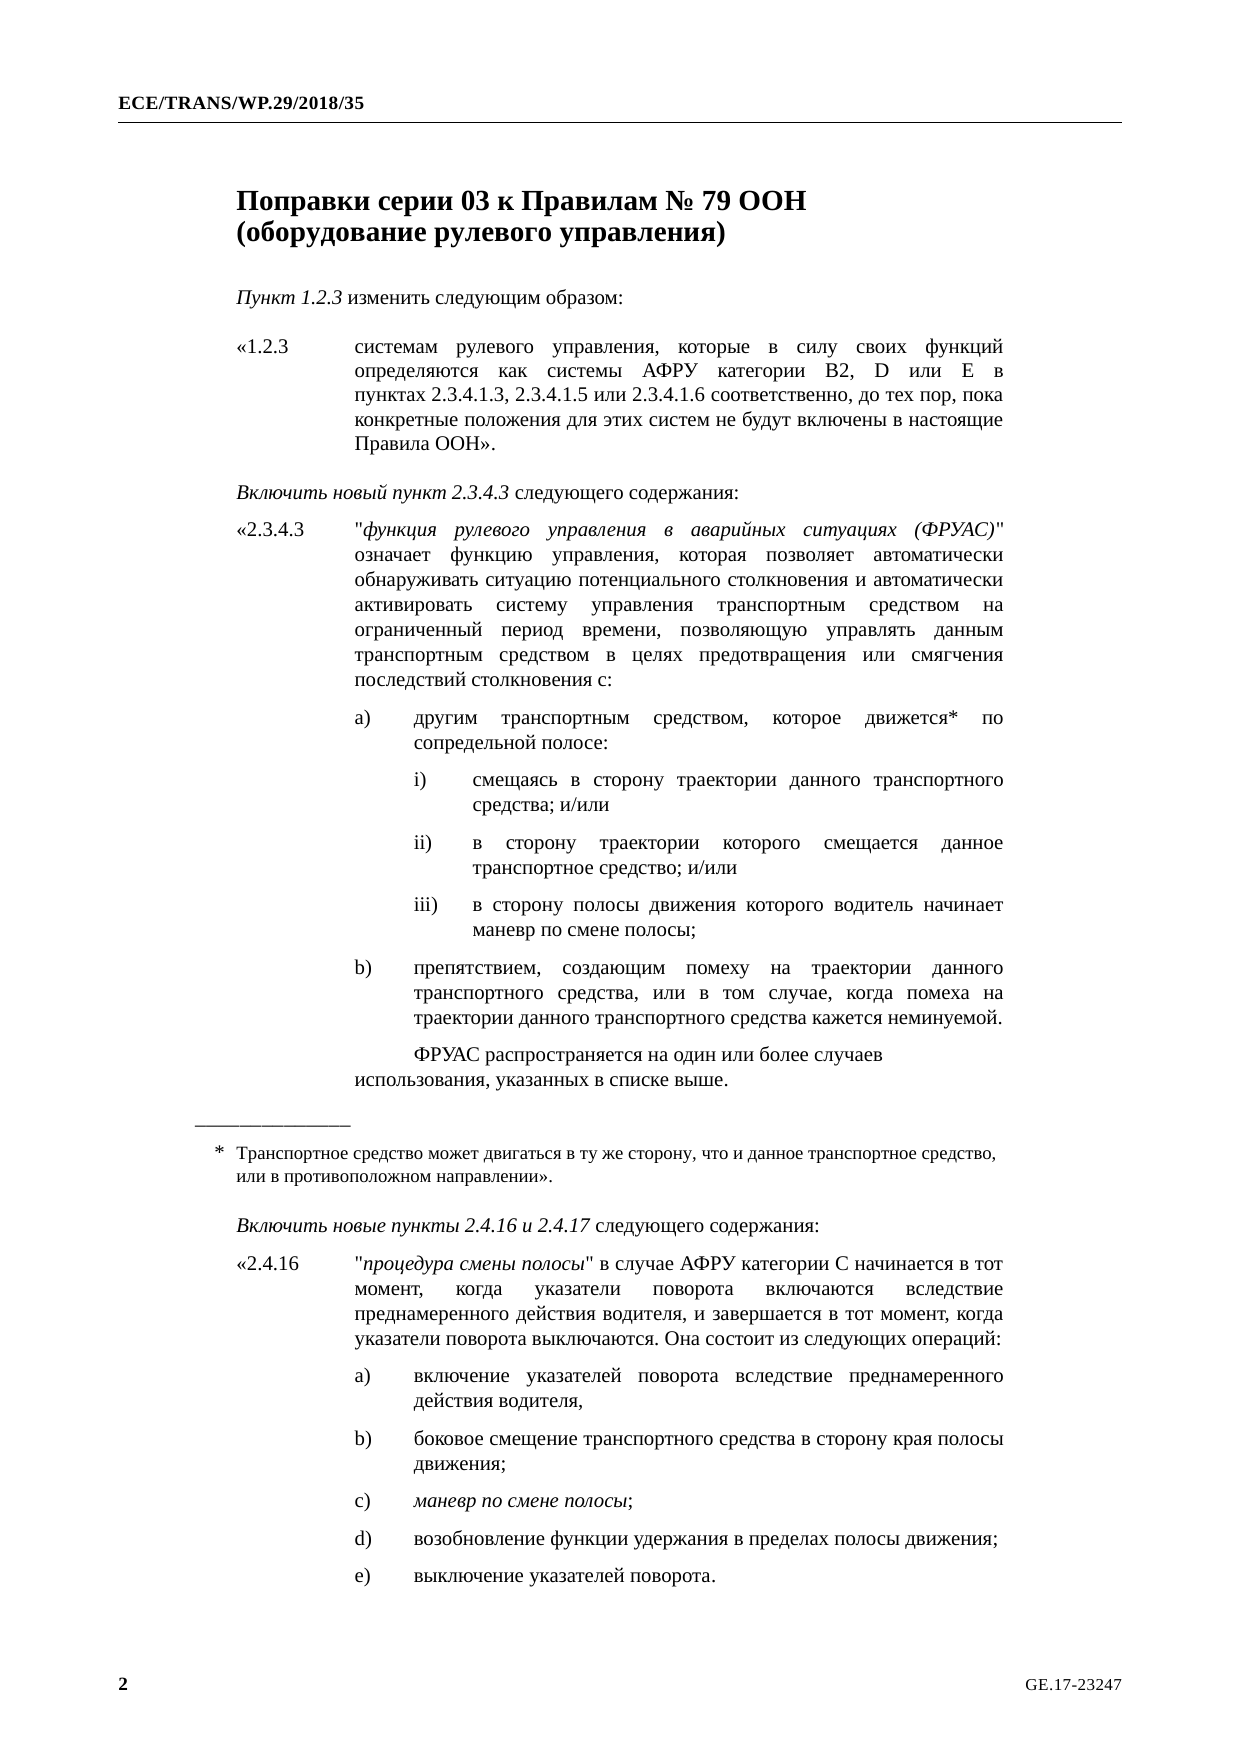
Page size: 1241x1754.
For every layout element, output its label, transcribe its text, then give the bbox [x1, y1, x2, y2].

text iii) в сторону полосы движения которого водитель начинает маневр по смене полосы; [354, 891, 1004, 941]
text b) препятствием, создающим помеху на траектории данного транспортного средства, или в том случае, когда помеха на траектории данного транспортного средства кажется неминуемой. [354, 954, 1004, 1029]
text b) боковое смещение транспортного средства в сторону края полосы движения; [236, 1424, 1004, 1474]
text Пункт 1.2.3 изменить следующим образом: [118, 285, 1004, 309]
text «2.3.4.3 "функция рулевого управления в аварийных ситуациях (ФРУАС)" означает функцию управления, которая позволяет автоматически обнаруживать ситуацию потенциального столкновения и автоматически активировать систему управления транспортным средством на ограниченный период времени, позволяющую управлять данным транспортным средством в целях предотвращения или смягчения последствий столкновения с: [236, 516, 1004, 691]
text «2.4.16 "процедура смены полосы" в случае АФРУ категории C начинается в тот момент, когда указатели поворота включаются вследствие преднамеренного действия водителя, и завершается в тот момент, когда указатели поворота выключаются. Она состоит из следующих операций: [236, 1249, 1004, 1349]
text a) другим транспортным средством, которое движется* по сопредельной полосе: [354, 704, 1004, 754]
text ______________ [195, 1104, 1122, 1129]
text ФРУАС распространяется на один или более случаев использования, указанных в списке выше. [354, 1041, 1004, 1091]
text с) маневр по смене полосы; [236, 1487, 1004, 1512]
text d) возобновление функции удержания в пределах полосы движения; [236, 1524, 1004, 1549]
text «1.2.3 системам рулевого управления, которые в силу своих функций определяются как системы АФРУ категории B2, D или E в пунктах 2.3.4.1.3, 2.3.4.1.5 или 2.3.4.1.6 соответственно, до тех пор, пока конкретные положения для этих систем не будут включены в настоящие Правила ООН». [236, 334, 1004, 454]
text Поправки серии 03 к Правилам № 79 ООН (оборудование рулевого управления) [118, 185, 1004, 248]
text Включить новый пункт 2.3.4.3 следующего содержания: [236, 479, 1004, 504]
text ii) в сторону траектории которого смещается данное транспортное средство; и/или [354, 829, 1004, 879]
text i) смещаясь в сторону траектории данного транспортного средства; и/или [354, 766, 1004, 816]
text a) включение указателей поворота вследствие преднамеренного действия водителя, [236, 1362, 1004, 1412]
text Включить новые пункты 2.4.16 и 2.4.17 следующего содержания: [236, 1212, 1004, 1237]
text e) выключение указателей поворота. [236, 1562, 1004, 1587]
text * Транспортное средство может двигаться в ту же сторону, что и данное транспортное средство, или в противоположном направлении». [118, 1141, 1004, 1187]
